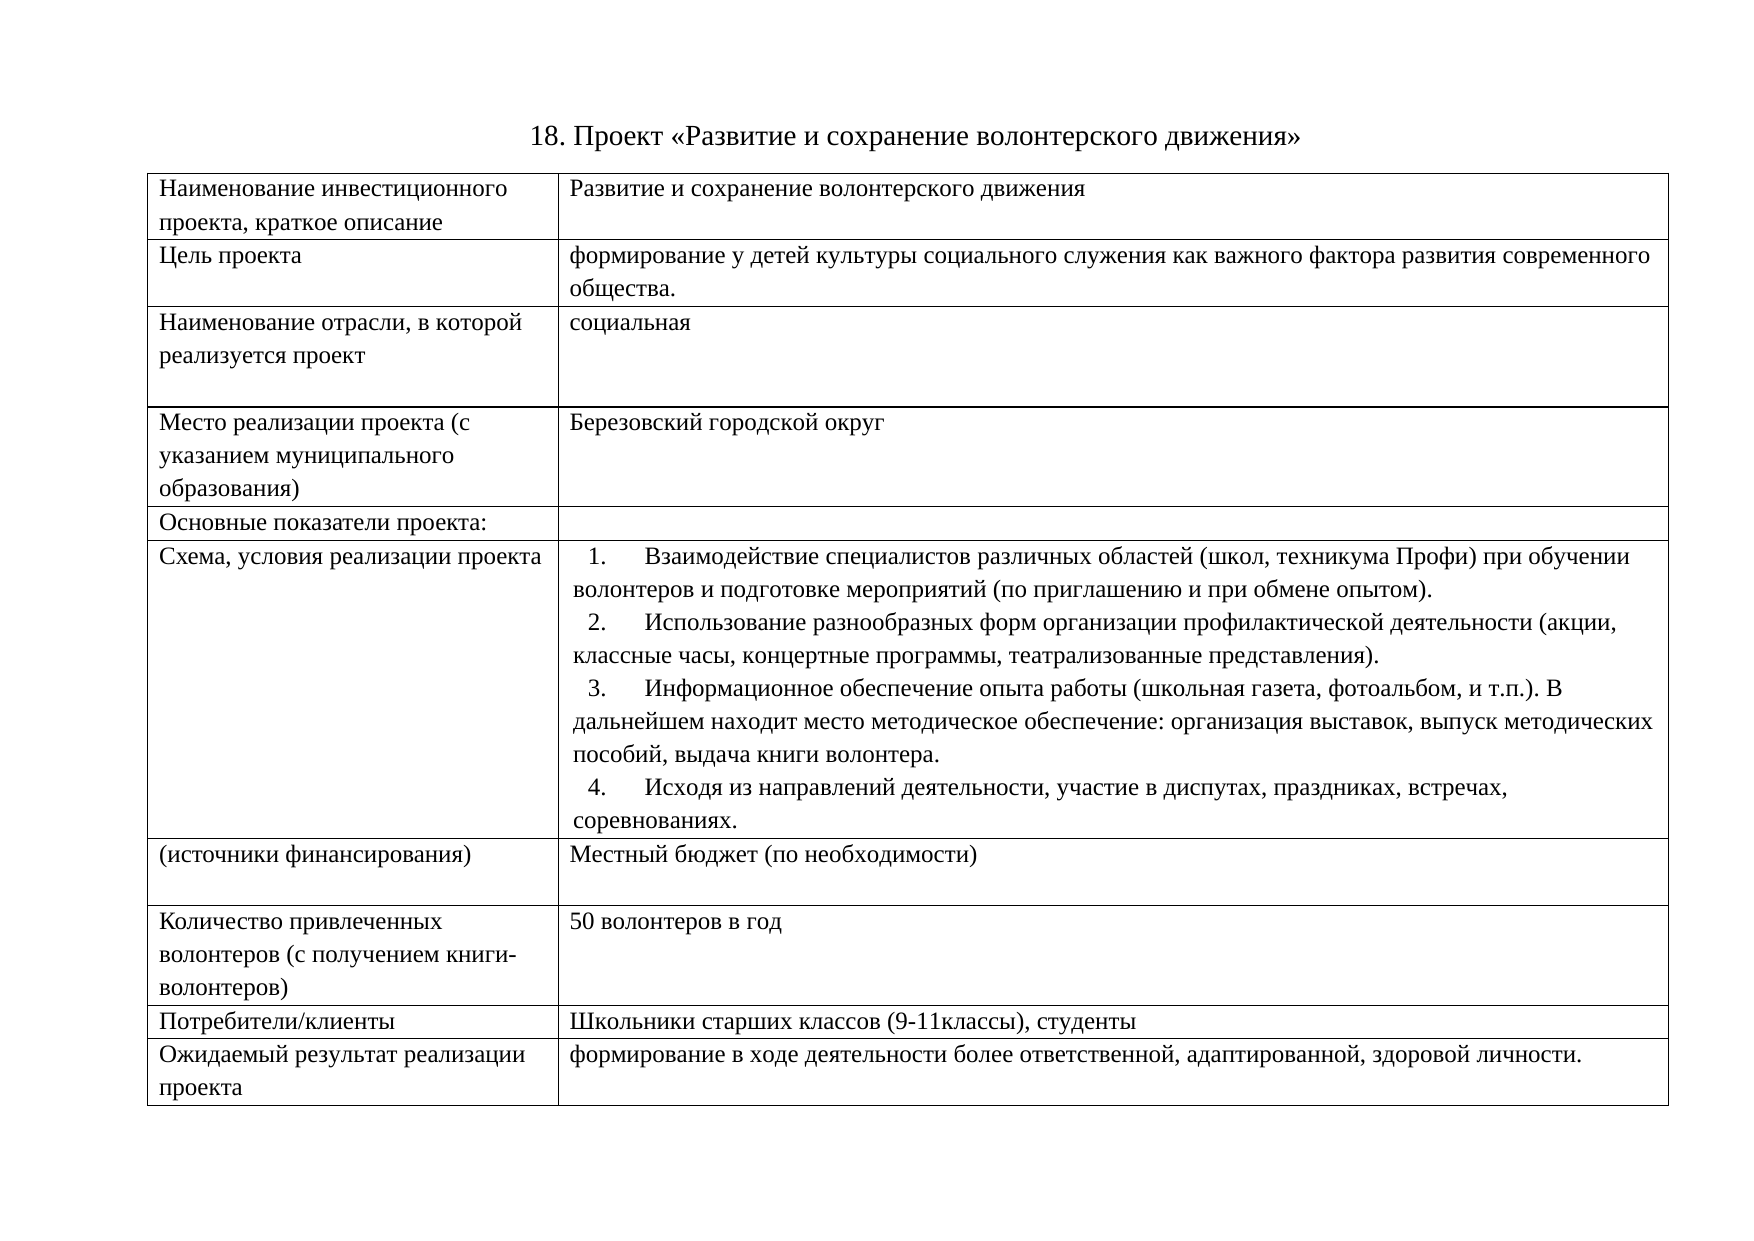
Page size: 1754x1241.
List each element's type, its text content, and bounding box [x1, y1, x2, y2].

table_cell [559, 507, 1668, 540]
table_header Наименование инвестиционного проекта, краткое описание [148, 174, 558, 239]
table_cell Место реализации проекта (с указанием муниципального образования) [148, 408, 558, 506]
table_cell социальная [559, 307, 1668, 406]
table_cell Школьники старших классов (9-11классы), студенты [559, 1006, 1668, 1038]
table_header Развитие и сохранение волонтерского движения [559, 174, 1668, 239]
table_cell Ожидаемый результат реализации проекта [148, 1039, 558, 1105]
table_cell Наименование отрасли, в которой реализуется проект [148, 307, 558, 406]
table_cell Схема, условия реализации проекта [148, 541, 558, 838]
table_cell формирование в ходе деятельности более ответственной, адаптированной, здоровой личности. [559, 1039, 1668, 1105]
table_cell Цель проекта [148, 240, 558, 306]
table_cell 50 волонтеров в год [559, 906, 1668, 1005]
table_cell Взаимодействие специалистов различных областей (школ, техникума Профи) при обучении волонтеров и подготовке мероприятий (по приглашению и при обмене опытом). Использование разнообразных форм организации профилактической деятельности (акции, классные часы, концертные программы, театрализованные представления). Информационное обеспечение опыта работы (школьная газета, фотоальбом, и т.п.). В дальнейшем находит место методическое обеспечение: организация выставок, выпуск методических пособий, выдача книги волонтера. Исходя из направлений деятельности, участие в диспутах, праздниках, встречах, соревнованиях. [559, 541, 1668, 838]
table_cell Основные показатели проекта: [148, 507, 558, 540]
table_cell (источники финансирования) [148, 839, 558, 905]
table_cell Местный бюджет (по необходимости) [559, 839, 1668, 905]
text 18. Проект «Развитие и сохранение волонтерского движения» [148, 118, 1683, 152]
table_cell Березовский городской округ [559, 408, 1668, 506]
table_cell Потребители/клиенты [148, 1006, 558, 1038]
table_cell Количество привлеченных волонтеров (с получением книги-волонтеров) [148, 906, 558, 1005]
table_cell формирование у детей культуры социального служения как важного фактора развития современного общества. [559, 240, 1668, 306]
